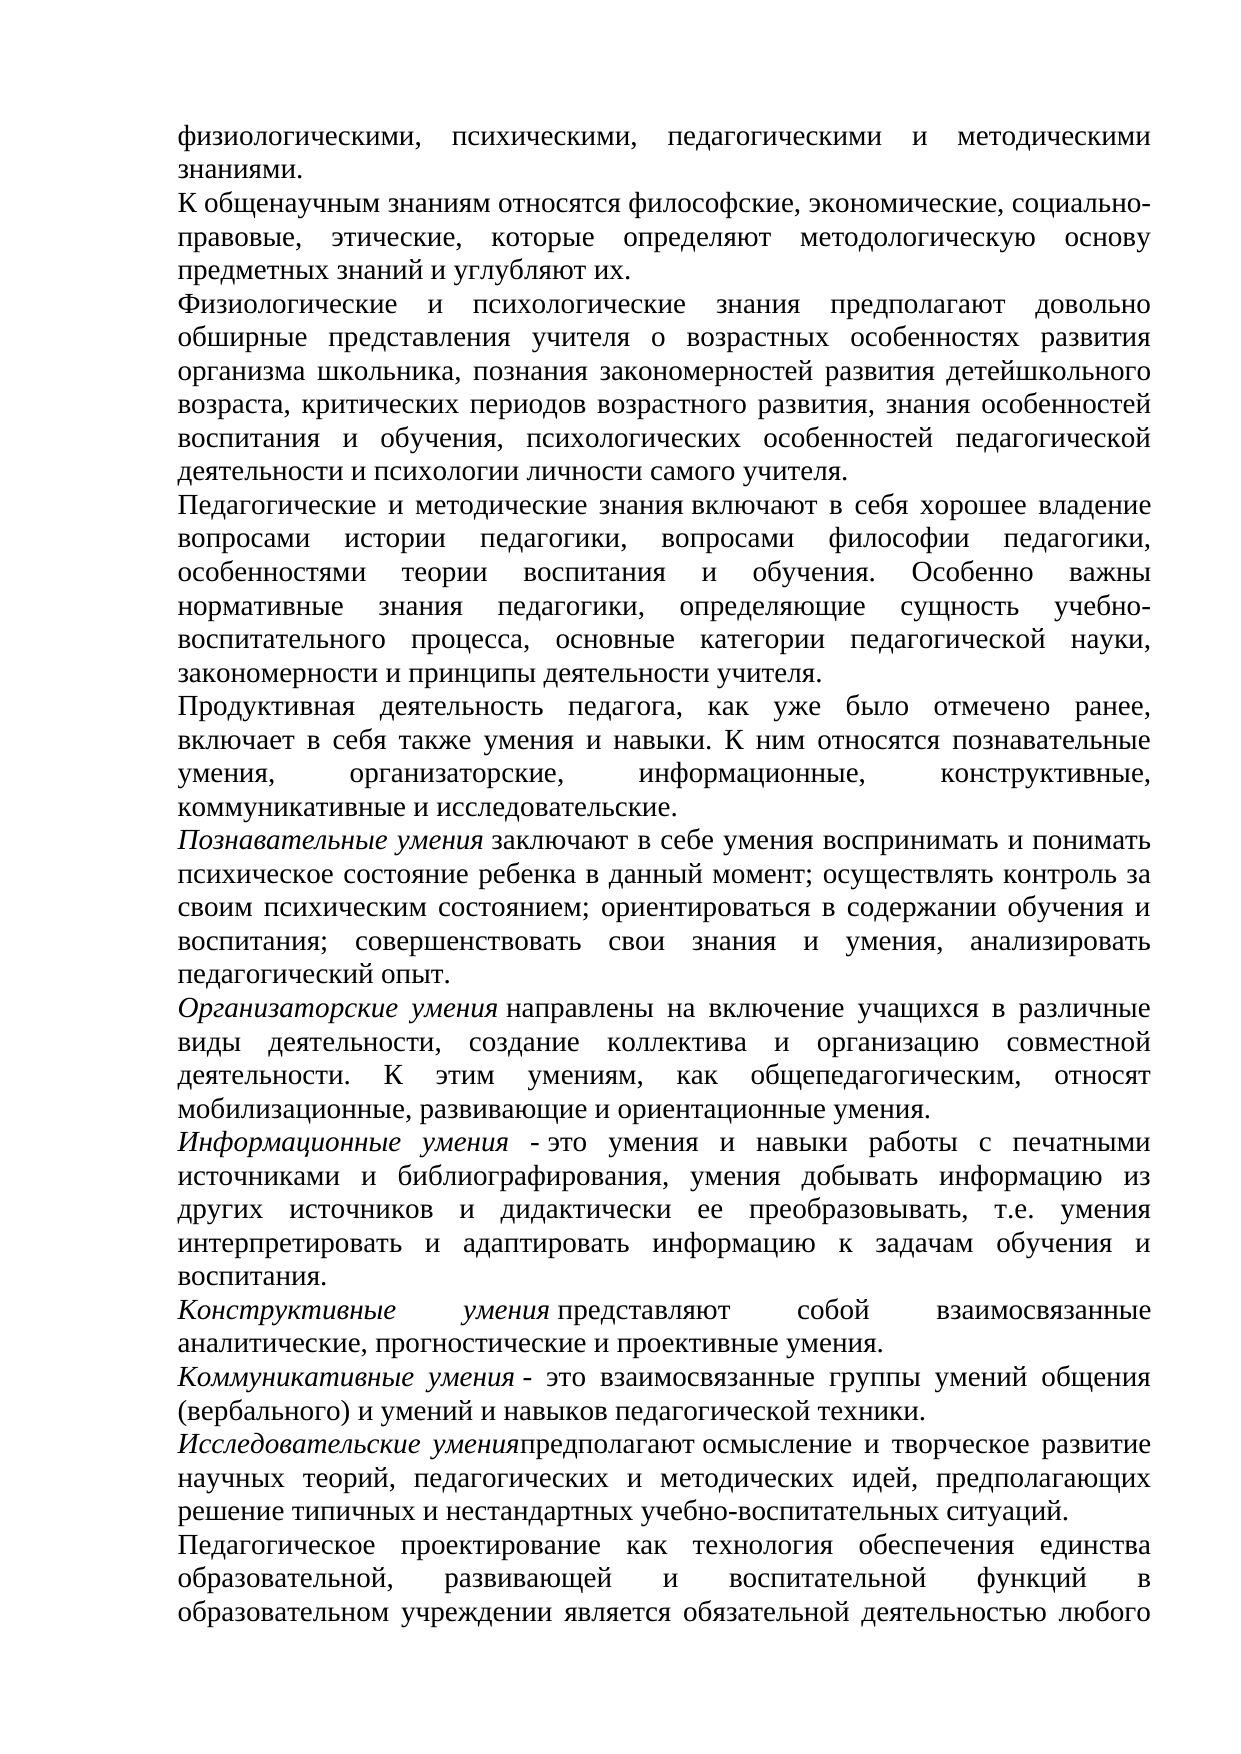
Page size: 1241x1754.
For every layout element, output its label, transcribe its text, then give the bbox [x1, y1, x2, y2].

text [177, 1527, 1152, 1627]
text Педагогические и методические знания включают в себя хорошее владение вопросами истории педагогики, вопросами философии педагогики, особенностями теории воспитания и обучения. Особенно важны нормативные знания педагогики, определяющие сущность учебно-воспитательного процесса, основные категории педагогической науки, закономерности и принципы деятельности учителя. [177, 487, 1152, 688]
text Исследовательские уменияпредполагают осмысление и творческое развитие научных теорий, педагогических и методических идей, предполагающих решение типичных и нестандартных учебно-воспитательных ситуаций. [177, 1426, 1152, 1527]
text Продуктивная деятельность педагога, как уже было отмечено ранее, включает в себя также умения и навыки. К ним относятся познавательные умения, организаторские, информационные, конструктивные, коммуникативные и исследовательские. [177, 688, 1152, 822]
text Организаторские умения направлены на включение учащихся в различные виды деятельности, создание коллектива и организацию совместной деятельности. К этим умениям, как общепедагогическим, относят мобилизационные, развивающие и ориентационные умения. [177, 990, 1152, 1124]
text Коммуникативные умения - это взаимосвязанные группы умений общения (вербального) и умений и навыков педагогической техники. [177, 1359, 1152, 1426]
text Конструктивные умения представляют собой взаимосвязанные аналитические, прогностические и проективные умения. [177, 1292, 1152, 1359]
text Познавательные умения заключают в себе умения воспринимать и понимать психическое состояние ребенка в данный момент; осуществлять контроль за своим психическим состоянием; ориентироваться в содержании обучения и воспитания; совершенствовать свои знания и умения, анализировать педагогический опыт. [177, 822, 1152, 990]
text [177, 118, 1152, 185]
text Информационные умения - это умения и навыки работы с печатными источниками и библиографирования, умения добывать информацию из других источников и дидактически ее преобразовывать, т.е. умения интерпретировать и адаптировать информацию к задачам обучения и воспитания. [177, 1124, 1152, 1292]
text Физиологические и психологические знания предполагают довольно обширные представления учителя о возрастных особенностях развития организма школьника, познания закономерностей развития детейшкольного возраста, критических периодов возрастного развития, знания особенностей воспитания и обучения, психологических особенностей педагогической деятельности и психологии личности самого учителя. [177, 286, 1152, 487]
text К общенаучным знаниям относятся философские, экономические, социально-правовые, этические, которые определяют методологическую основу предметных знаний и углубляют их. [177, 185, 1152, 286]
